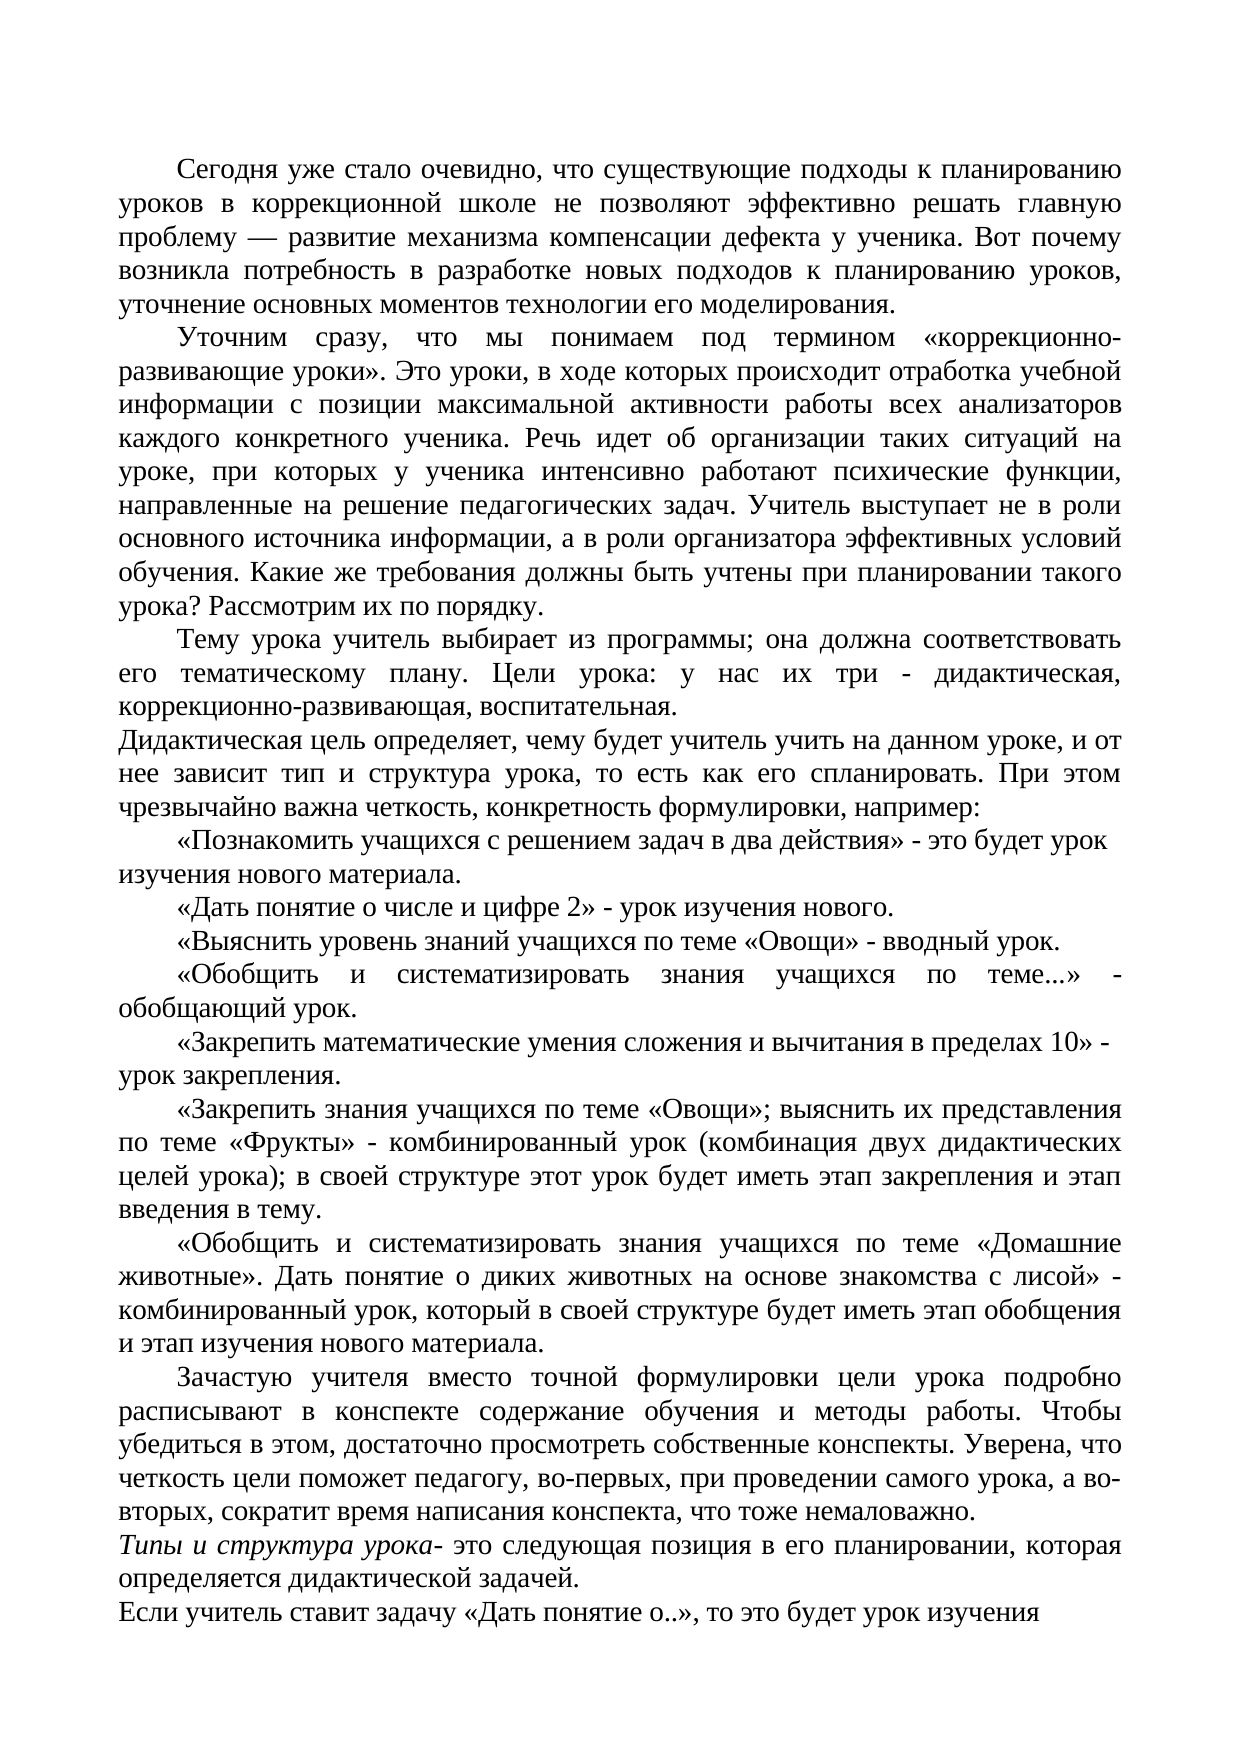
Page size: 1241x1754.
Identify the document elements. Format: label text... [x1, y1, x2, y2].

text изучения нового материала. [118, 856, 1122, 889]
text «Выяснить уровень знаний учащихся по теме «Овощи» - вводный урок. [118, 923, 1122, 957]
text Дидактическая цель определяет, чему будет учитель учить на данном уроке, и от нее зависит тип и структура урока, то есть как его спланировать. При этом чрезвычайно важна четкость, конкретность формулировки, например: [118, 722, 1122, 822]
text «Обобщить и систематизировать знания учащихся по теме...» - обобщающий урок. [118, 957, 1122, 1024]
text урок закрепления. [118, 1057, 1122, 1091]
text Уточним сразу, что мы понимаем под термином «коррекционно- развивающие уроки». Это уроки, в ходе которых происходит отработка учебной информации с позиции максимальной активности работы всех анализаторов каждого конкретного ученика. Речь идет об организации таких ситуаций на уроке, при которых у ученика интенсивно работают психические функции, направленные на решение педагогических задач. Учитель выступает не в роли основного источника информации, а в роли организатора эффективных условий обучения. Какие же требования должны быть учтены при планировании такого урока? Рассмотрим их по порядку. [118, 319, 1122, 621]
text Зачастую учителя вместо точной формулировки цели урока подробно расписывают в конспекте содержание обучения и методы работы. Чтобы убедиться в этом, достаточно просмотреть собственные конспекты. Уверена, что четкость цели поможет педагогу, во-первых, при проведении самого урока, а во-вторых, сократит время написания конспекта, что тоже немаловажно. [118, 1359, 1122, 1527]
text «Обобщить и систематизировать знания учащихся по теме «Домашние животные». Дать понятие о диких животных на основе знакомства с лисой» - комбинированный урок, который в своей структуре будет иметь этап обобщения и этап изучения нового материала. [118, 1225, 1122, 1359]
text «Познакомить учащихся с решением задач в два действия» - это будет урок [118, 822, 1122, 856]
text «Дать понятие о числе и цифре 2» - урок изучения нового. [118, 889, 1122, 923]
text Сегодня уже стало очевидно, что существующие подходы к планированию уроков в коррекционной школе не позволяют эффективно решать главную проблему — развитие механизма компенсации дефекта у ученика. Вот почему возникла потребность в разработке новых подходов к планированию уроков, уточнение основных моментов технологии его моделирования. [118, 152, 1122, 319]
text «Закрепить знания учащихся по теме «Овощи»; выяснить их представления по теме «Фрукты» - комбинированный урок (комбинация двух дидактических целей урока); в своей структуре этот урок будет иметь этап закрепления и этап введения в тему. [118, 1091, 1122, 1225]
text Тему урока учитель выбирает из программы; она должна соответствовать его тематическому плану. Цели урока: у нас их три - дидактическая, коррекционно-развивающая, воспитательная. [118, 621, 1122, 722]
text Если учитель ставит задачу «Дать понятие о..», то это будет урок изучения [118, 1594, 1122, 1627]
text «Закрепить математические умения сложения и вычитания в пределах 10» - [118, 1024, 1122, 1057]
text Типы и структура урока- это следующая позиция в его планировании, которая определяется дидактической задачей. [118, 1527, 1122, 1594]
